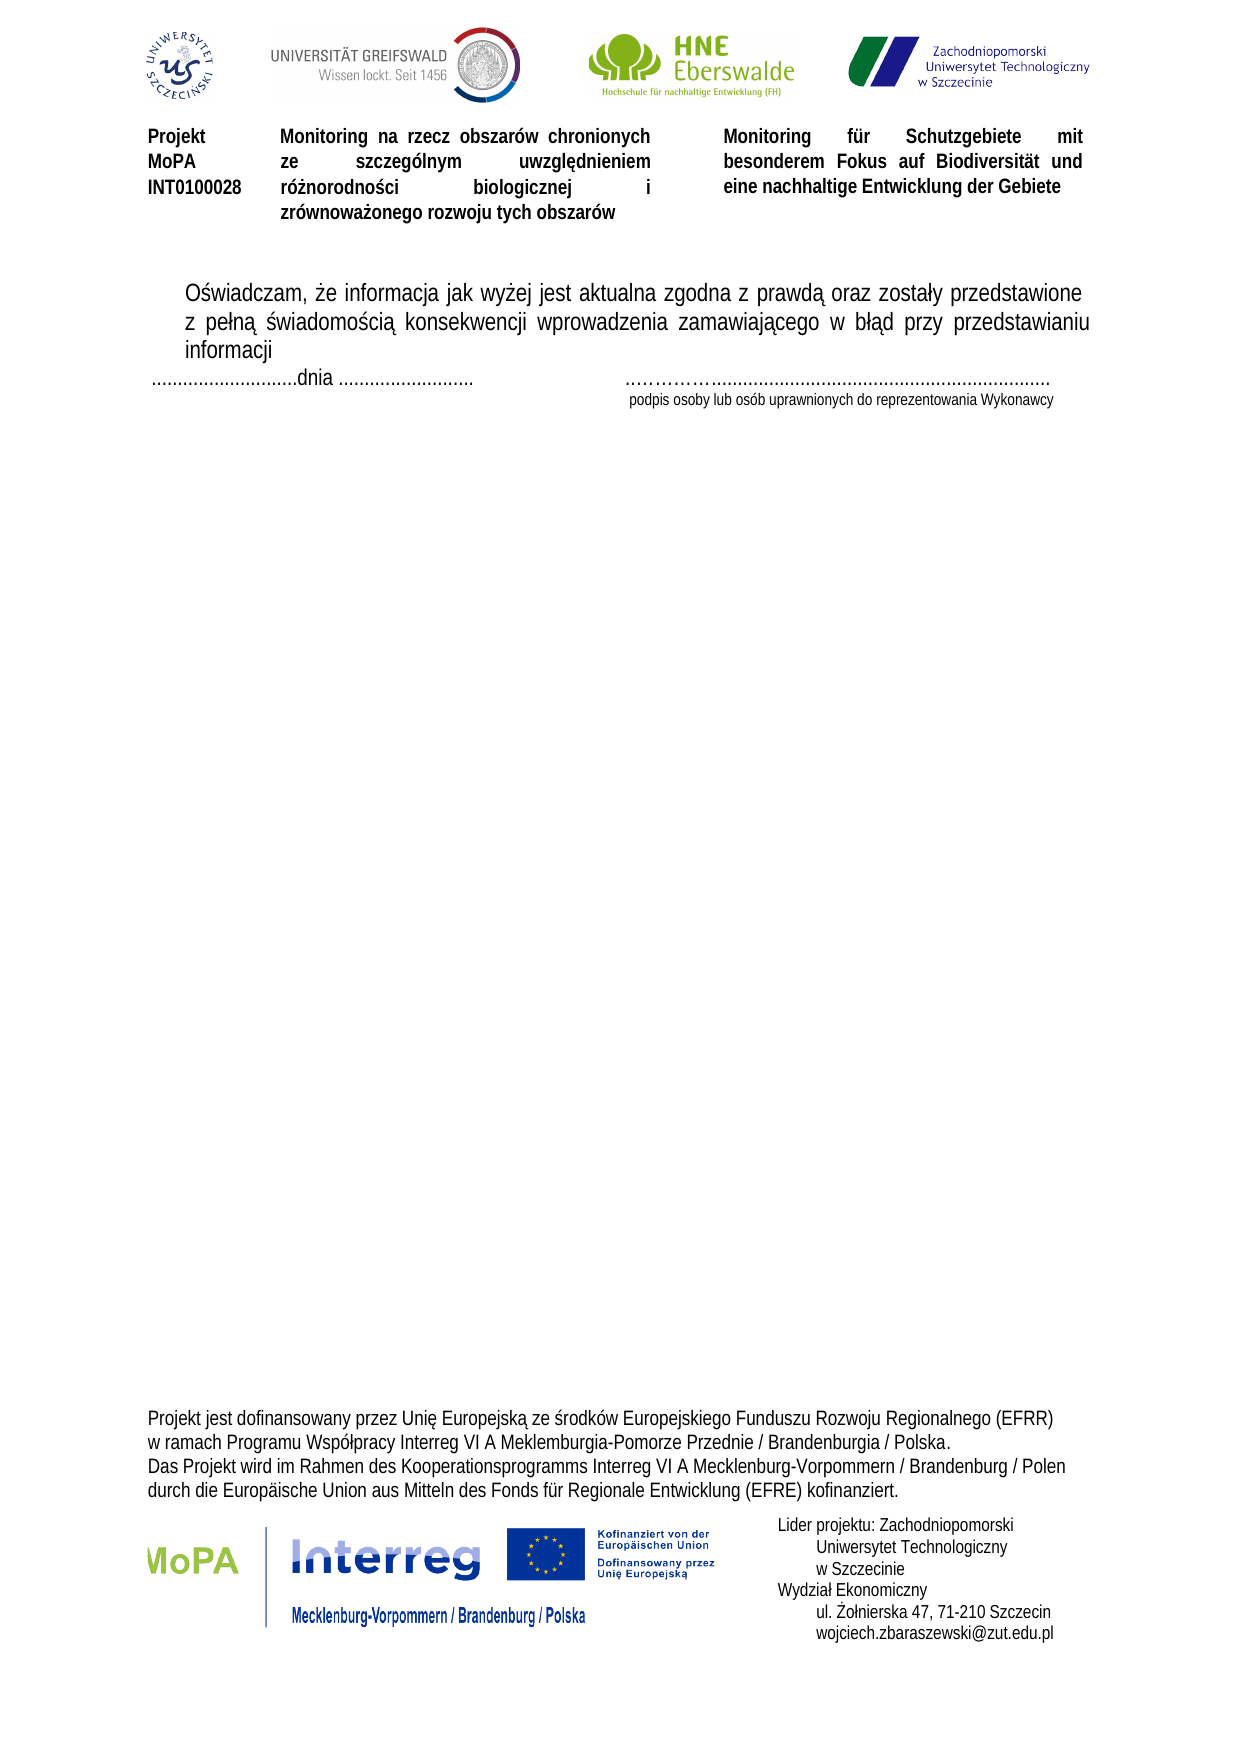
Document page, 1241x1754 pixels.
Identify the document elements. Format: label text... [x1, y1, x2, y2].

list Oświadczam, że informacja jak wyżej jest aktualna zgodna z prawdą oraz zostały przedstawione z pełną świadomością konsekwencji wprowadzenia zamawiającego w błąd przy przedstawianiu informacji [185, 278, 1093, 364]
picture [271, 27, 520, 103]
picture [833, 21, 1105, 102]
picture [146, 32, 213, 99]
list podpis osoby lub osób uprawnionych do reprezentowania Wykonawcy [518, 390, 1093, 409]
picture [147, 1501, 741, 1654]
picture [588, 34, 794, 99]
list ............................dnia .......................... ..…………................................................................. [151, 364, 1093, 390]
